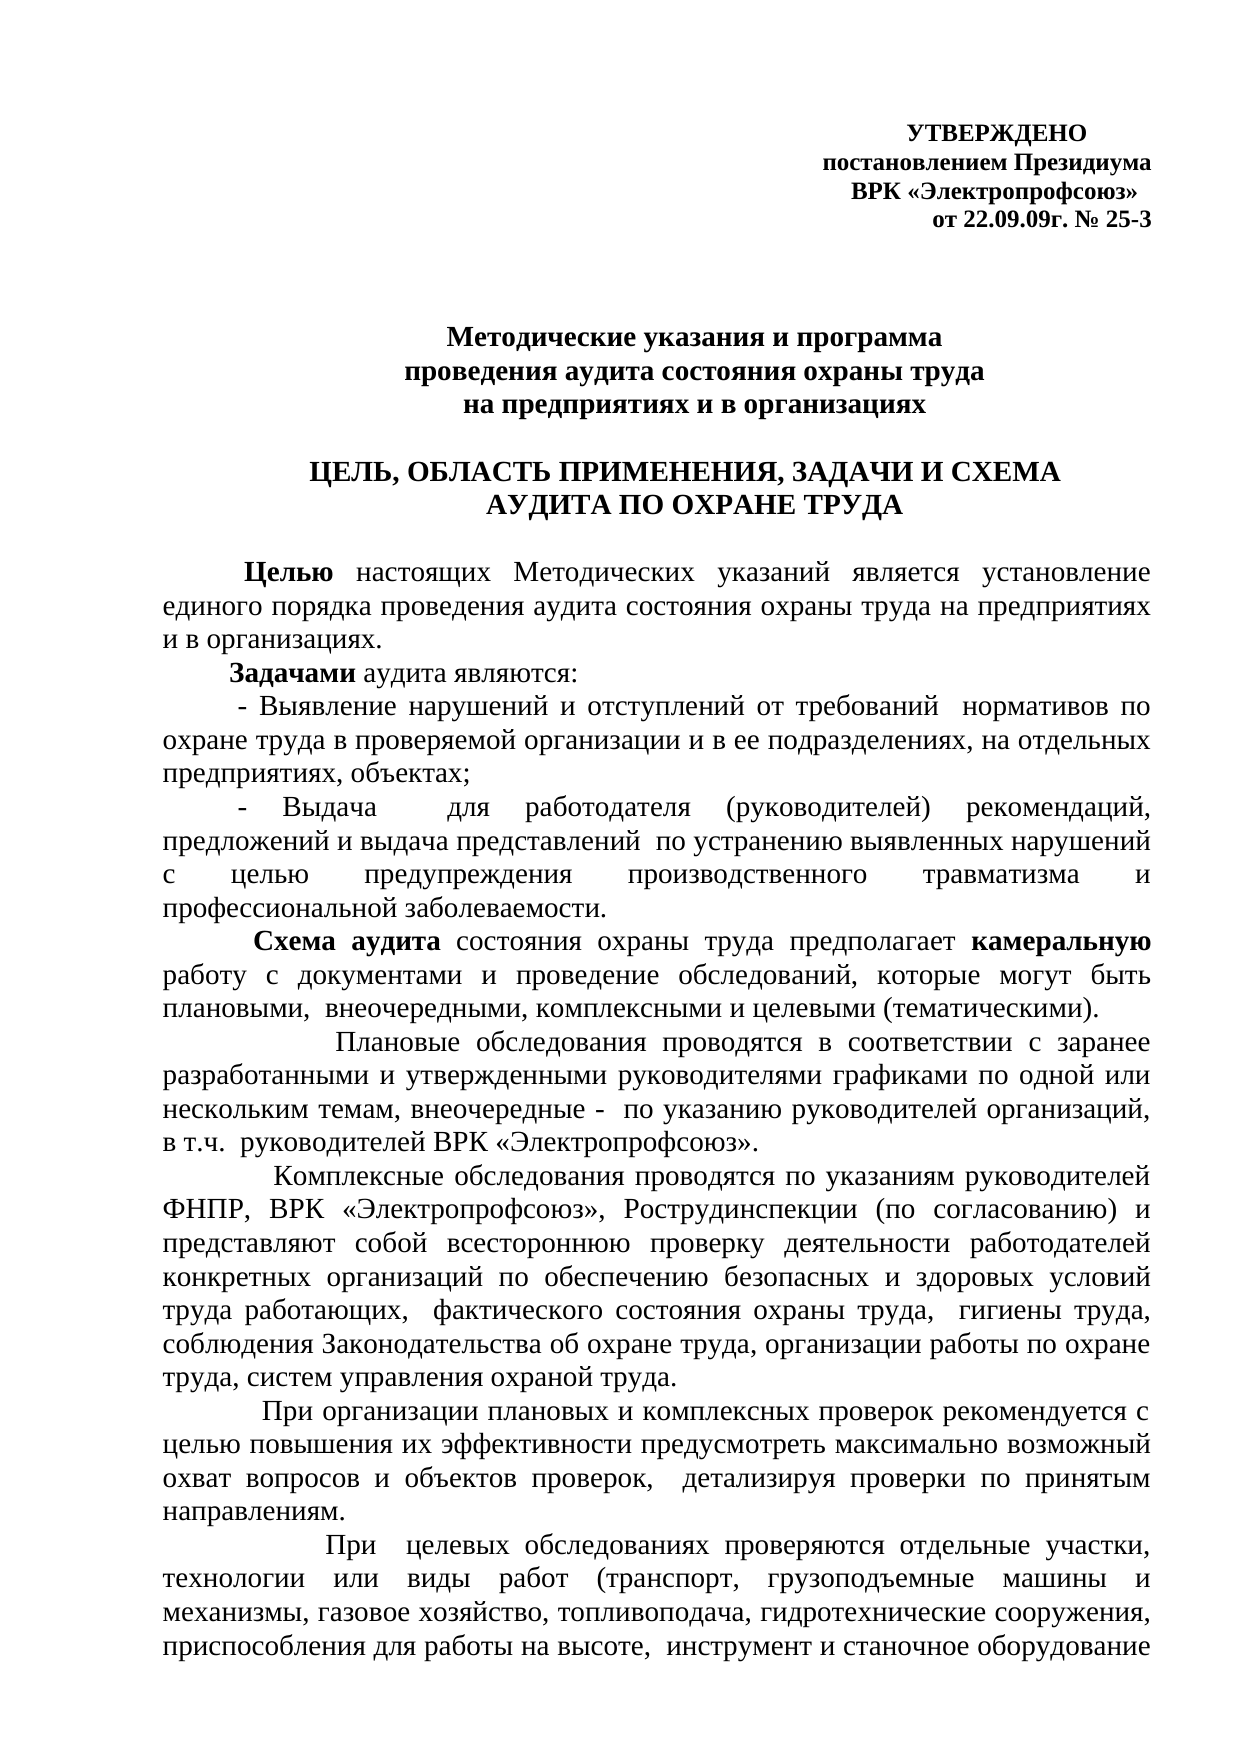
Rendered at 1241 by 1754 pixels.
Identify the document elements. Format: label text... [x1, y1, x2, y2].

text Схема аудита состояния охраны труда предполагает камеральную работу с документами и проведение обследований, которые могут быть плановыми, внеочередными, комплексными и целевыми (тематическими). [162, 923, 1152, 1024]
text Задачами аудита являются: [162, 655, 1152, 688]
text на предприятиях и в организациях [162, 387, 1152, 420]
text Целью настоящих Методических указаний является установление единого порядка проведения аудита состояния охраны труда на предприятиях и в организациях. [162, 554, 1152, 655]
title от 22.09.09г. № 25-3 [162, 204, 1152, 233]
title ВРК «Электропрофсоюз» [162, 176, 1152, 204]
title Методические указания и программа [162, 319, 1152, 353]
text проведения аудита состояния охраны труда [162, 353, 1152, 387]
text - Выдача для работодателя (руководителей) рекомендаций, предложений и выдача представлений по устранению выявленных нарушений с целью предупреждения производственного травматизма и профессиональной заболеваемости. [162, 789, 1152, 923]
text При организации плановых и комплексных проверок рекомендуется с целью повышения их эффективности предусмотреть максимально возможный охват вопросов и объектов проверок, детализируя проверки по принятым направлениям. [162, 1393, 1152, 1527]
text Комплексные обследования проводятся по указаниям руководителей ФНПР, ВРК «Электропрофсоюз», Рострудинспекции (по согласованию) и представляют собой всестороннюю проверку деятельности работодателей конкретных организаций по обеспечению безопасных и здоровых условий труда работающих, фактического состояния охраны труда, гигиены труда, соблюдения Законодательства об охране труда, организации работы по охране труда, систем управления охраной труда. [162, 1158, 1152, 1393]
subtitle ЦЕЛЬ, ОБЛАСТЬ ПРИМЕНЕНИЯ, ЗАДАЧИ И СХЕМА [162, 454, 1152, 487]
title УТВЕРЖДЕНО [825, 118, 1152, 147]
text Плановые обследования проводятся в соответствии с заранее разработанными и утвержденными руководителями графиками по одной или нескольким темам, внеочередные - по указанию руководителей организаций, в т.ч. руководителей ВРК «Электропрофсоюз». [162, 1024, 1152, 1158]
text АУДИТА ПО ОХРАНЕ ТРУДА [237, 487, 1152, 521]
title постановлением Президиума [162, 147, 1152, 176]
text - Выявление нарушений и отступлений от требований нормативов по охране труда в проверяемой организации и в ее подразделениях, на отдельных предприятиях, объектах; [162, 688, 1152, 789]
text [162, 1527, 1152, 1661]
